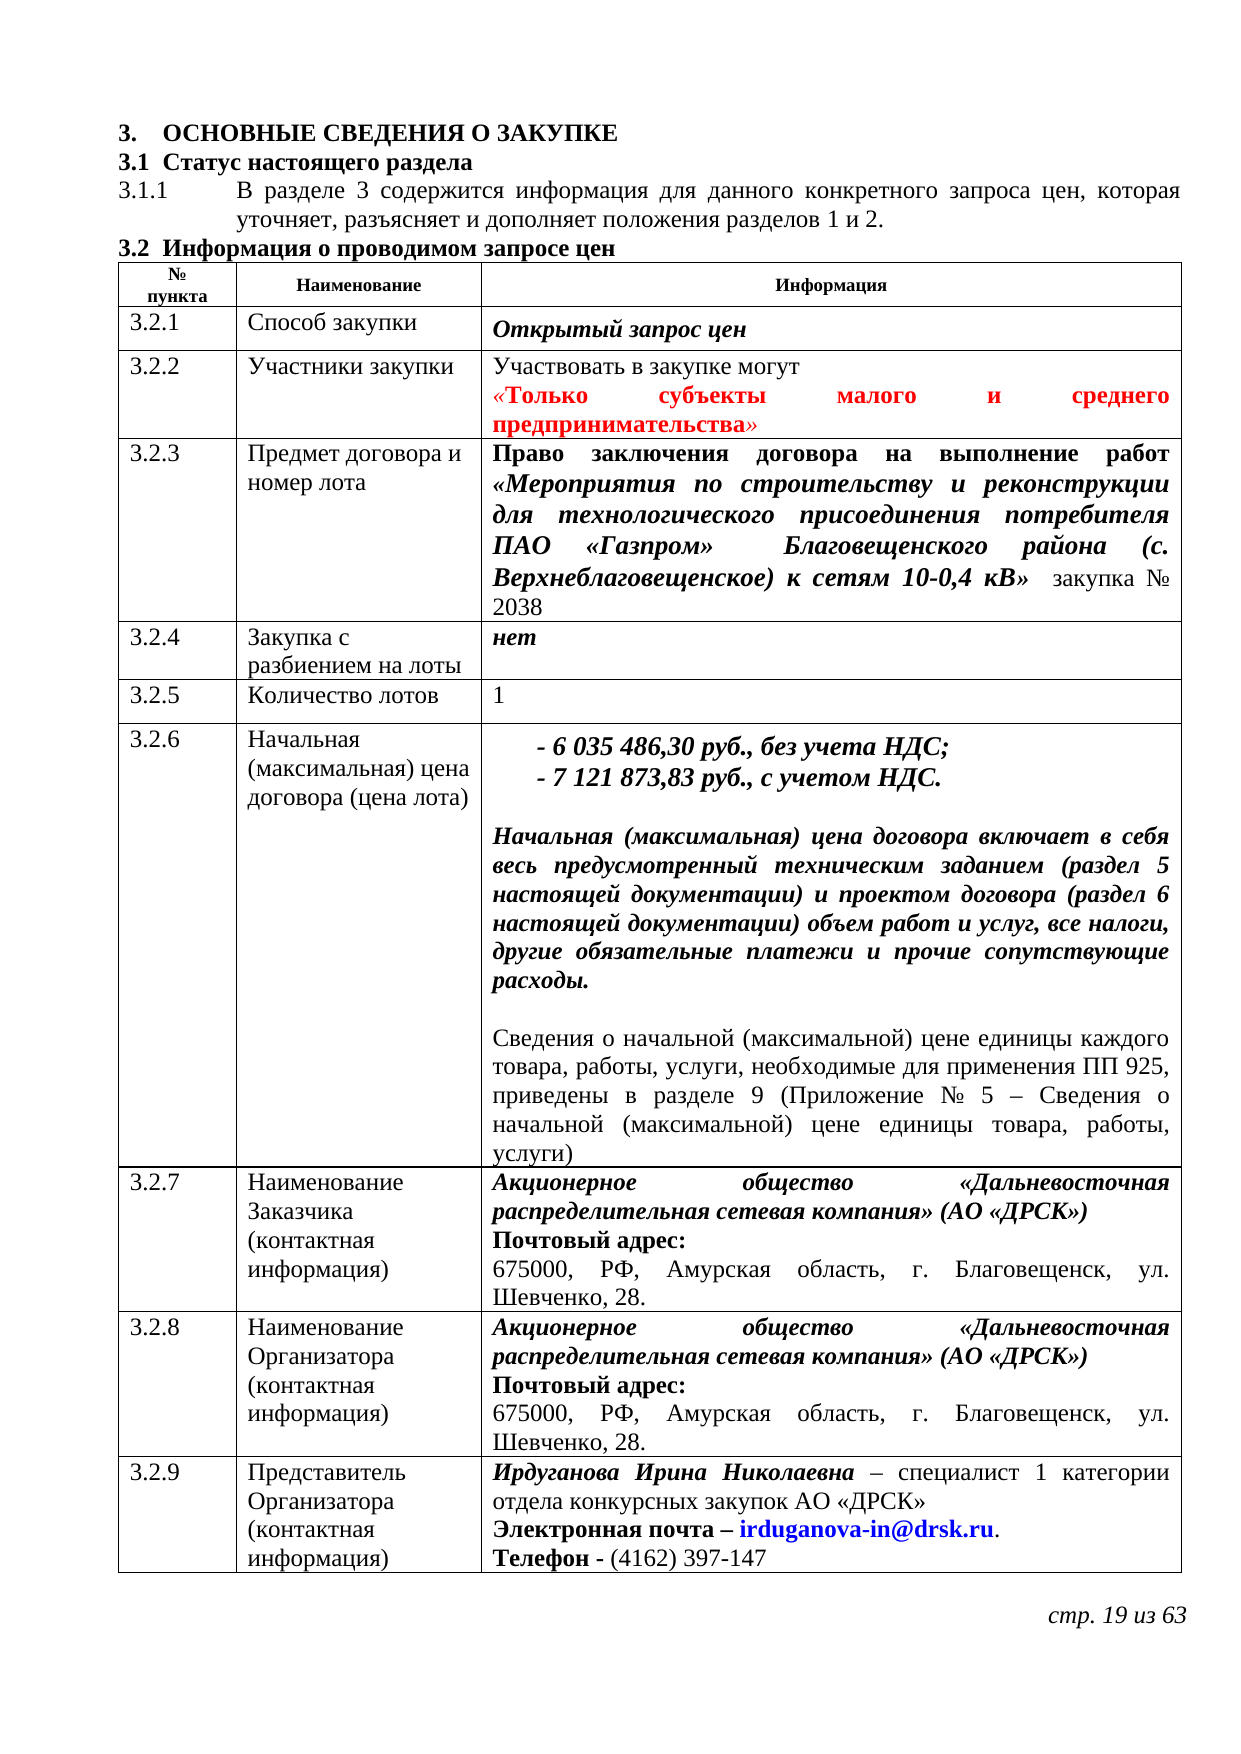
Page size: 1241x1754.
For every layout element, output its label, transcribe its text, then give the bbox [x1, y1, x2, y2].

table_cell нет [482, 622, 1181, 679]
table_cell [119, 307, 236, 350]
table_cell Наименование Организатора (контактная информация) [237, 1312, 481, 1456]
subtitle ОСНОВНЫЕ СВЕДЕНИЯ О ЗАКУПКЕ [118, 118, 1181, 147]
text В разделе 3 содержится информация для данного конкретного запроса цен, которая уточняет, разъясняет и дополняет положения разделов 1 и 2. [118, 176, 1181, 233]
table_cell Ирдуганова Ирина Николаевна – специалист 1 категории отдела конкурсных закупок АО «ДРСК» Электронная почта – irduganova-in@drsk.ru. Телефон - (4162) 397-147 [482, 1457, 1181, 1572]
table_cell Закупка с разбиением на лоты [237, 622, 481, 679]
table_cell [119, 1168, 236, 1311]
table_cell Количество лотов [237, 680, 481, 723]
table_cell [119, 1457, 236, 1572]
table_cell - 6 035 486,30 руб., без учета НДС; - 7 121 873,83 руб., с учетом НДС. Начальная (максимальная) цена договора включает в себя весь предусмотренный техническим заданием (раздел 5 настоящей документации) и проектом договора (раздел 6 настоящей документации) объем работ и услуг, все налоги, другие обязательные платежи и прочие сопутствующие расходы. Сведения о начальной (максимальной) цене единицы каждого товара, работы, услуги, необходимые для применения ПП 925, приведены в разделе 9 (Приложение № 5 – Сведения о начальной (максимальной) цене единицы товара, работы, услуги) [482, 724, 1181, 1166]
table_cell [119, 680, 236, 723]
table_cell Участвовать в закупке могут «Только субъекты малого и среднего предпринимательства» [482, 351, 1181, 437]
table_cell Участники закупки [237, 351, 481, 437]
table_cell Открытый запрос цен [482, 307, 1181, 350]
table_cell [119, 351, 236, 437]
table_header Наименование [237, 263, 481, 306]
table_header Информация [482, 263, 1181, 306]
table_cell [119, 439, 236, 621]
table_cell 1 [482, 680, 1181, 723]
table_cell Предмет договора и номер лота [237, 439, 481, 621]
table_cell Представитель Организатора (контактная информация) [237, 1457, 481, 1572]
table_header № пункта [119, 263, 236, 306]
table_cell Акционерное общество «Дальневосточная распределительная сетевая компания» (АО «ДРСК») Почтовый адрес: 675000, РФ, Амурская область, г. Благовещенск, ул. Шевченко, 28. [482, 1312, 1181, 1456]
table_cell Начальная (максимальная) цена договора (цена лота) [237, 724, 481, 1166]
table_cell [119, 622, 236, 679]
table_cell [119, 724, 236, 1166]
subtitle Информация о проводимом запросе цен [118, 233, 1181, 262]
table_cell Способ закупки [237, 307, 481, 350]
subtitle Статус настоящего раздела [118, 147, 1181, 176]
table_cell Акционерное общество «Дальневосточная распределительная сетевая компания» (АО «ДРСК») Почтовый адрес: 675000, РФ, Амурская область, г. Благовещенск, ул. Шевченко, 28. [482, 1168, 1181, 1311]
table_cell Наименование Заказчика (контактная информация) [237, 1168, 481, 1311]
table_cell Право заключения договора на выполнение работ «Мероприятия по строительству и реконструкции для технологического присоединения потребителя ПАО «Газпром» Благовещенского района (с. Верхнеблаговещенское) к сетям 10-0,4 кВ» закупка № 2038 [482, 439, 1181, 621]
table_cell [119, 1312, 236, 1456]
